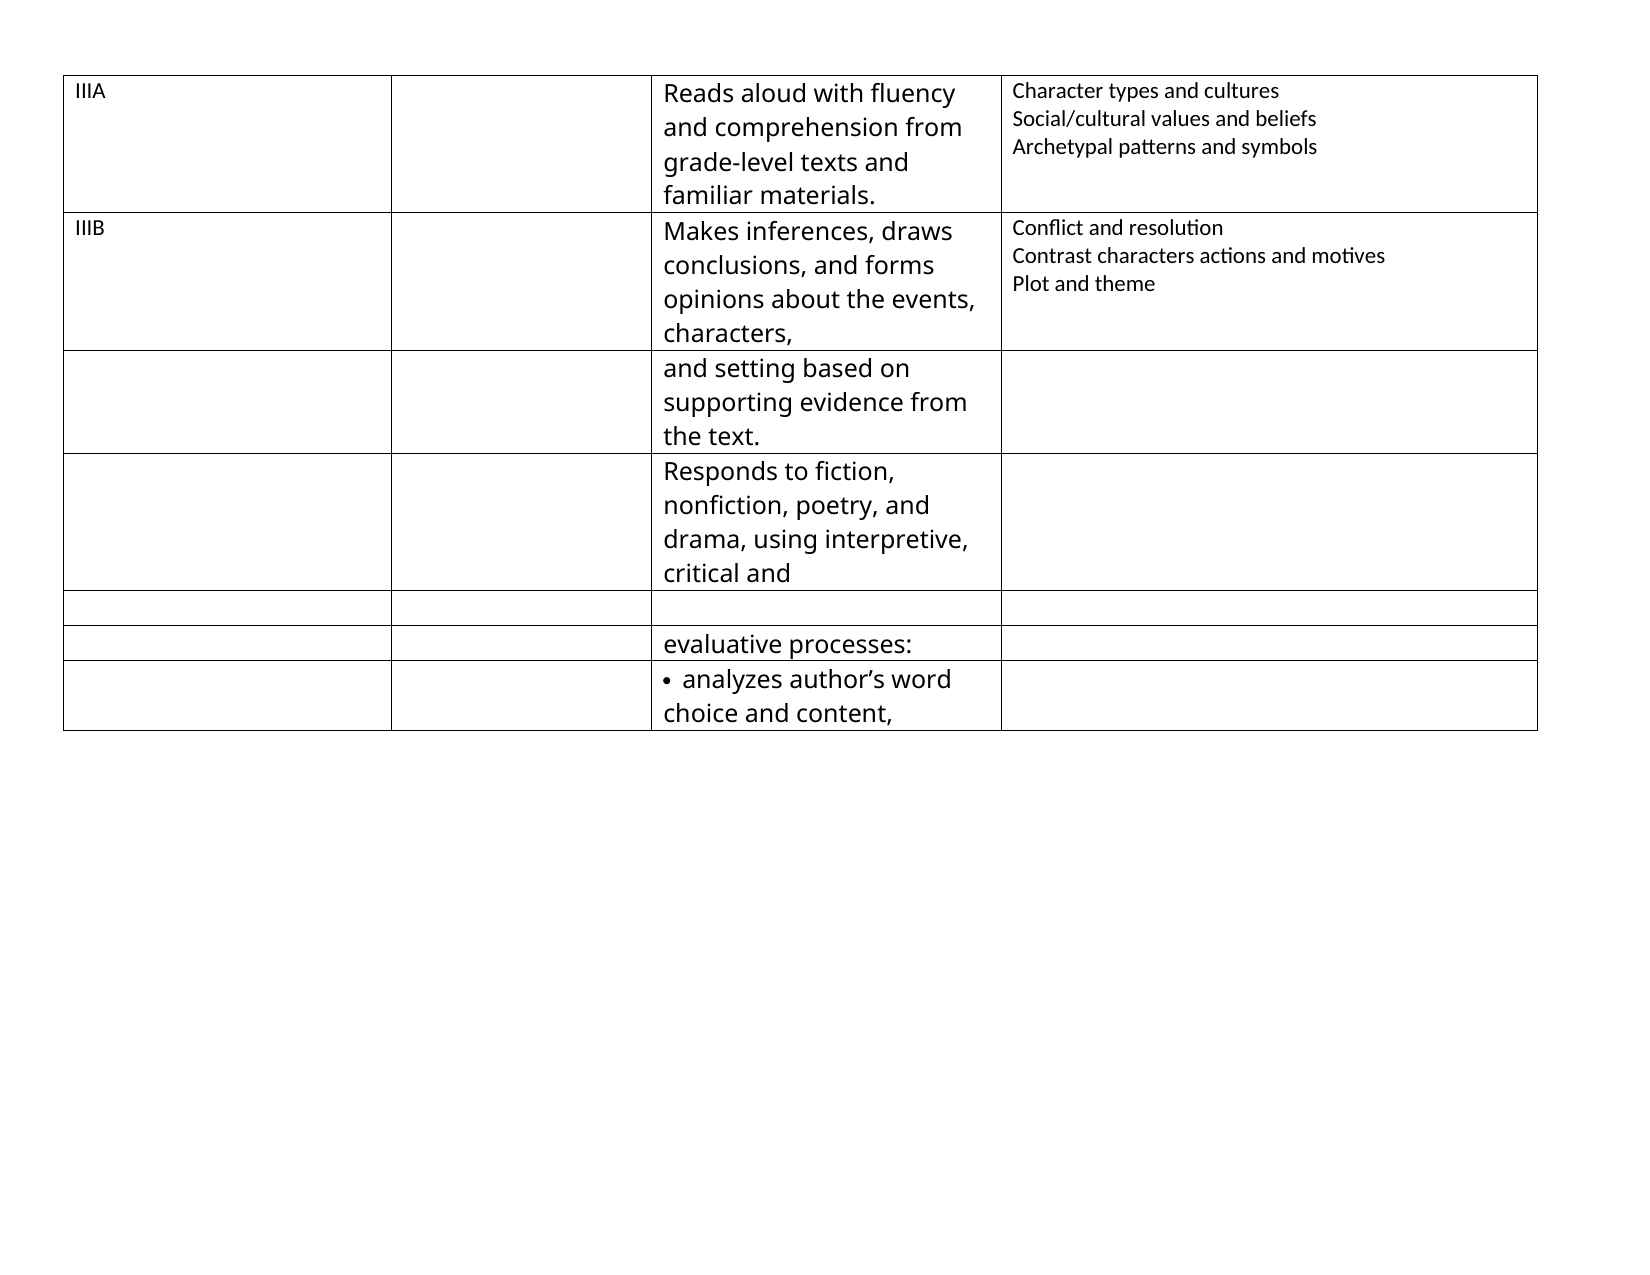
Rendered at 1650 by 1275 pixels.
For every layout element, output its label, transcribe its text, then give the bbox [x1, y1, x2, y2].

table_cell [392, 213, 651, 349]
table_cell Responds to fiction, nonfiction, poetry, and drama, using interpretive, critical and [652, 454, 1001, 590]
table_cell Makes inferences, draws conclusions, and forms opinions about the events, characters, [652, 213, 1001, 349]
table_cell [64, 626, 391, 660]
table_cell [392, 76, 651, 212]
table_cell [1002, 661, 1537, 729]
table_cell [64, 591, 391, 625]
table_cell [652, 591, 1001, 625]
table_cell and setting based on supporting evidence from the text. [652, 351, 1001, 453]
table_cell [64, 351, 391, 453]
table_cell [64, 454, 391, 590]
table_cell [1002, 591, 1537, 625]
table_cell [392, 626, 651, 660]
table_cell IIIA [64, 76, 391, 212]
table_cell [392, 454, 651, 590]
table_cell [392, 591, 651, 625]
table_cell [392, 661, 651, 729]
table_cell [392, 351, 651, 453]
table_cell analyzes author’s word choice and content, [652, 661, 1001, 729]
table_cell evaluative processes: [652, 626, 1001, 660]
table_cell Conflict and resolution Contrast characters actions and motives Plot and theme [1002, 213, 1537, 349]
table_cell Reads aloud with fluency and comprehension from grade-level texts and familiar materials. [652, 76, 1001, 212]
table_cell [1002, 626, 1537, 660]
table_cell IIIB [64, 213, 391, 349]
table_cell [64, 661, 391, 729]
table_cell [1002, 454, 1537, 590]
table_cell Character types and cultures Social/cultural values and beliefs Archetypal patterns and symbols [1002, 76, 1537, 212]
table_cell [1002, 351, 1537, 453]
